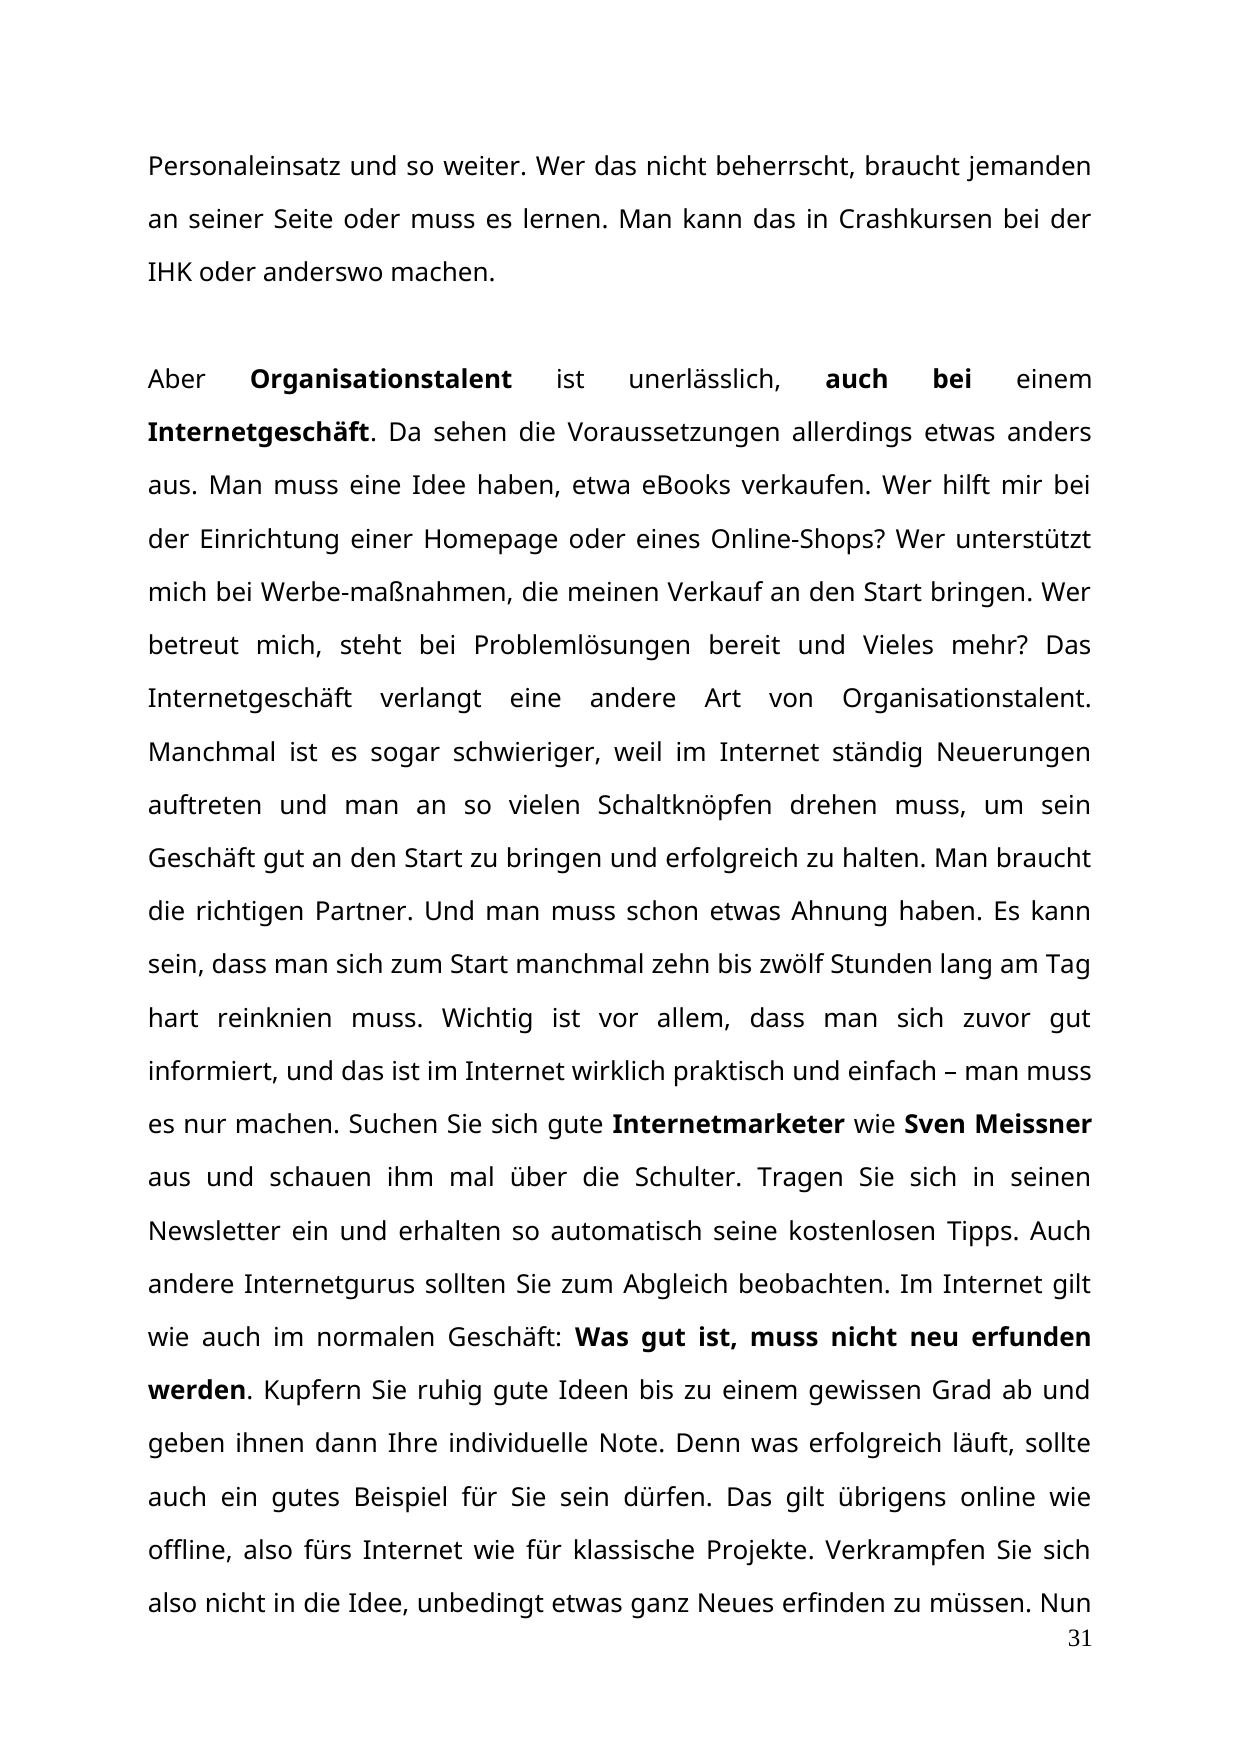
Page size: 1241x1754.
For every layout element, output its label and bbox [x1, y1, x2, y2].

text [148, 361, 1093, 1620]
text [148, 148, 1093, 289]
